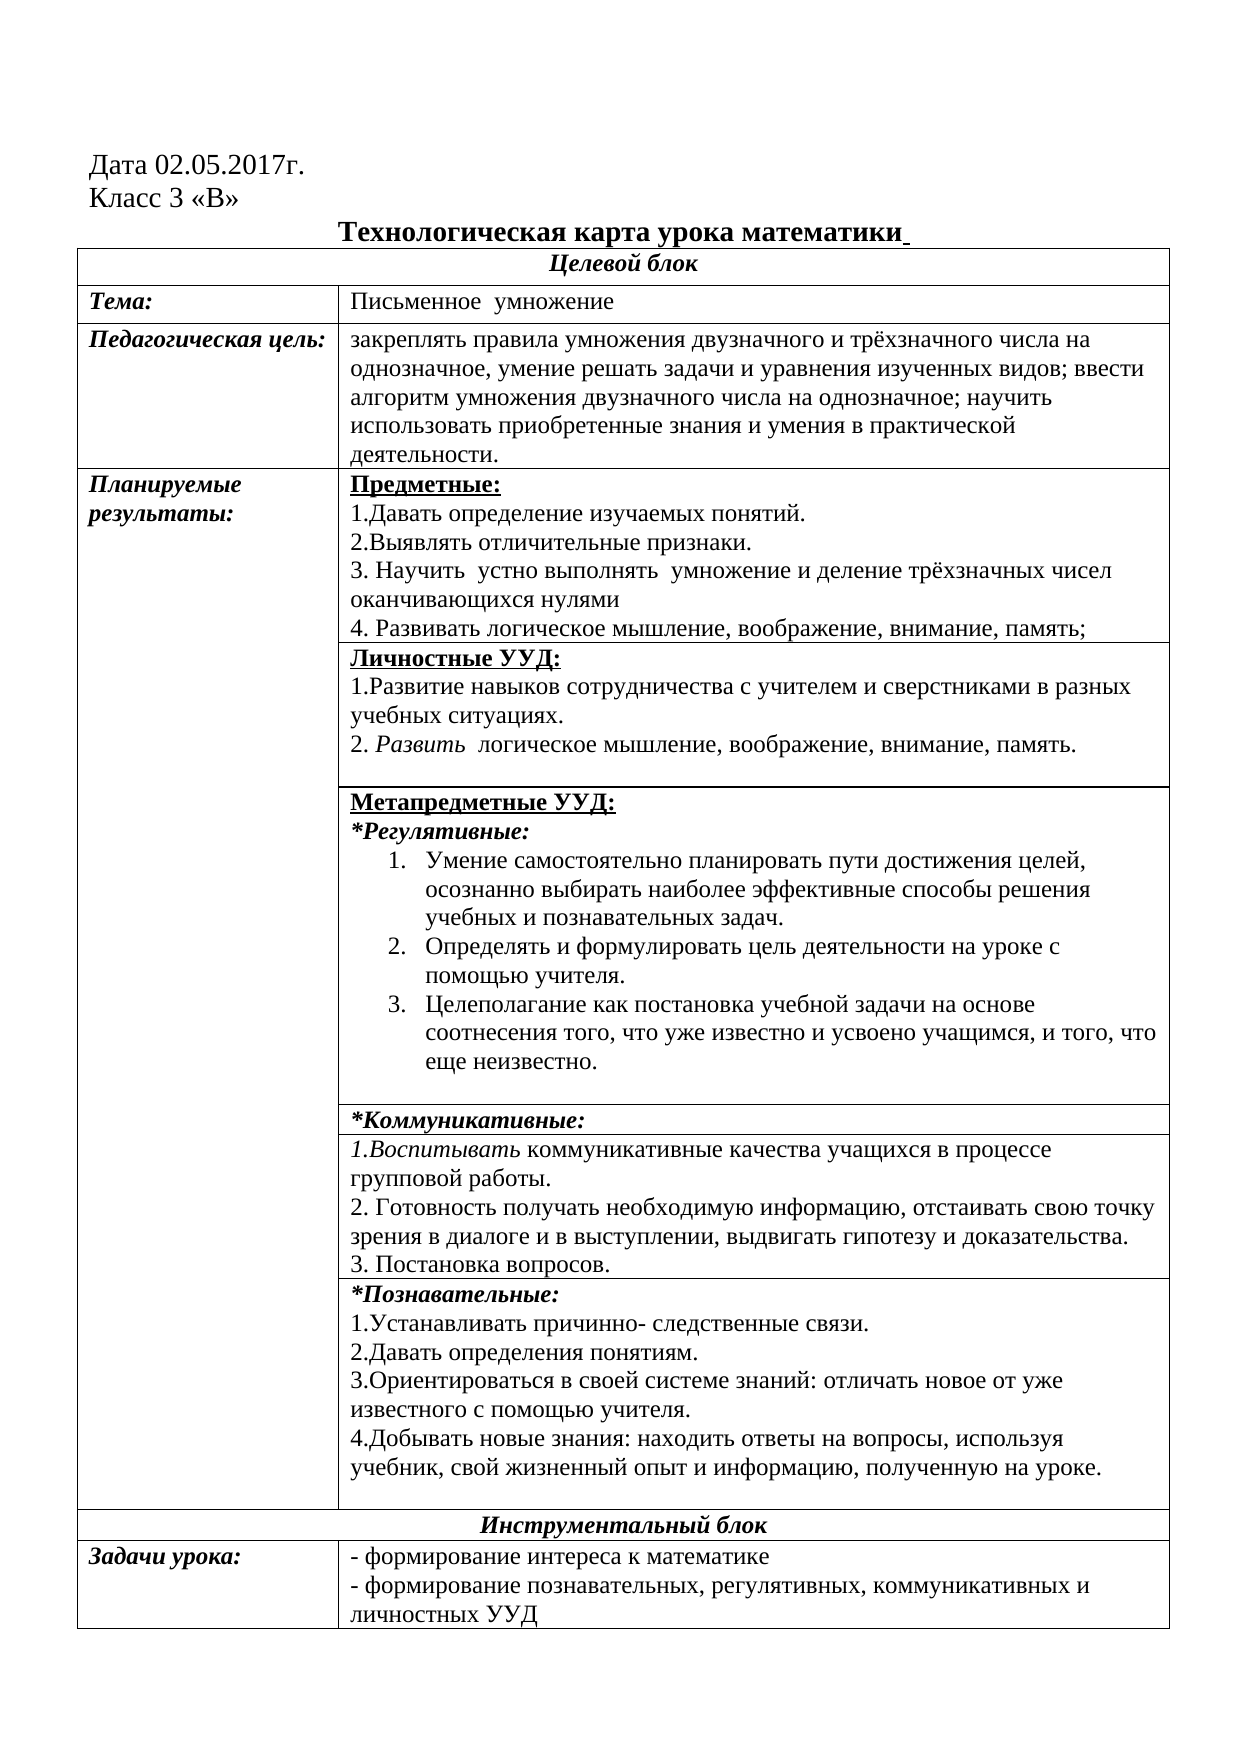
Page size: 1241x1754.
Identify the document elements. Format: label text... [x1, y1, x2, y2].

table_cell Задачи урока: [78, 1541, 338, 1627]
table_cell *Познавательные: 1.Устанавливать причинно- следственные связи. 2.Давать определения понятиям. 3.Ориентироваться в своей системе знаний: отличать новое от уже известного с помощью учителя. 4.Добывать новые знания: находить ответы на вопросы, используя учебник, свой жизненный опыт и информацию, полученную на уроке. [339, 1279, 1169, 1509]
table_cell Письменное умножение [339, 286, 1169, 323]
table_cell Личностные УУД: 1.Развитие навыков сотрудничества с учителем и сверстниками в разных учебных ситуациях. 2. Развить логическое мышление, воображение, внимание, память. [339, 643, 1169, 786]
text Дата 02.05.2017г. [89, 147, 1152, 180]
table_header Целевой блок [78, 249, 1169, 285]
table_cell Предметные: 1.Давать определение изучаемых понятий. 2.Выявлять отличительные признаки. 3. Научить устно выполнять умножение и деление трёхзначных чисел оканчивающихся нулями 4. Развивать логическое мышление, воображение, внимание, память; [339, 469, 1169, 642]
table_cell *Коммуникативные: [339, 1105, 1169, 1133]
table_cell Планируемые результаты: [78, 469, 338, 1509]
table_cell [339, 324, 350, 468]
table_cell Инструментальный блок [78, 1510, 1169, 1540]
table_cell Педагогическая цель: [78, 324, 338, 468]
text Класс 3 «В» [89, 180, 1152, 214]
table_cell Тема: [78, 286, 338, 323]
table_cell Метапредметные УУД: *Регулятивные: Умение самостоятельно планировать пути достижения целей, осознанно выбирать наиболее эффективные способы решения учебных и познавательных задач. Определять и формулировать цель деятельности на уроке с помощью учителя. Целеполагание как постановка учебной задачи на основе соотнесения того, что уже известно и усвоено учащимся, и того, что еще неизвестно. [339, 788, 1169, 1104]
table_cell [339, 1541, 1169, 1627]
table_cell 1.Воспитывать коммуникативные качества учащихся в процессе групповой работы. 2. Готовность получать необходимую информацию, отстаивать свою точку зрения в диалоге и в выступлении, выдвигать гипотезу и доказательства. 3. Постановка вопросов. [339, 1135, 1169, 1278]
table_cell закреплять правила умножения двузначного и трёхзначного числа на однозначное, умение решать задачи и уравнения изученных видов; ввести алгоритм умножения двузначного числа на однозначное; научить использовать приобретенные знания и умения в практической деятельности. [499, 324, 1169, 468]
text Технологическая карта урока математики [89, 214, 1152, 247]
